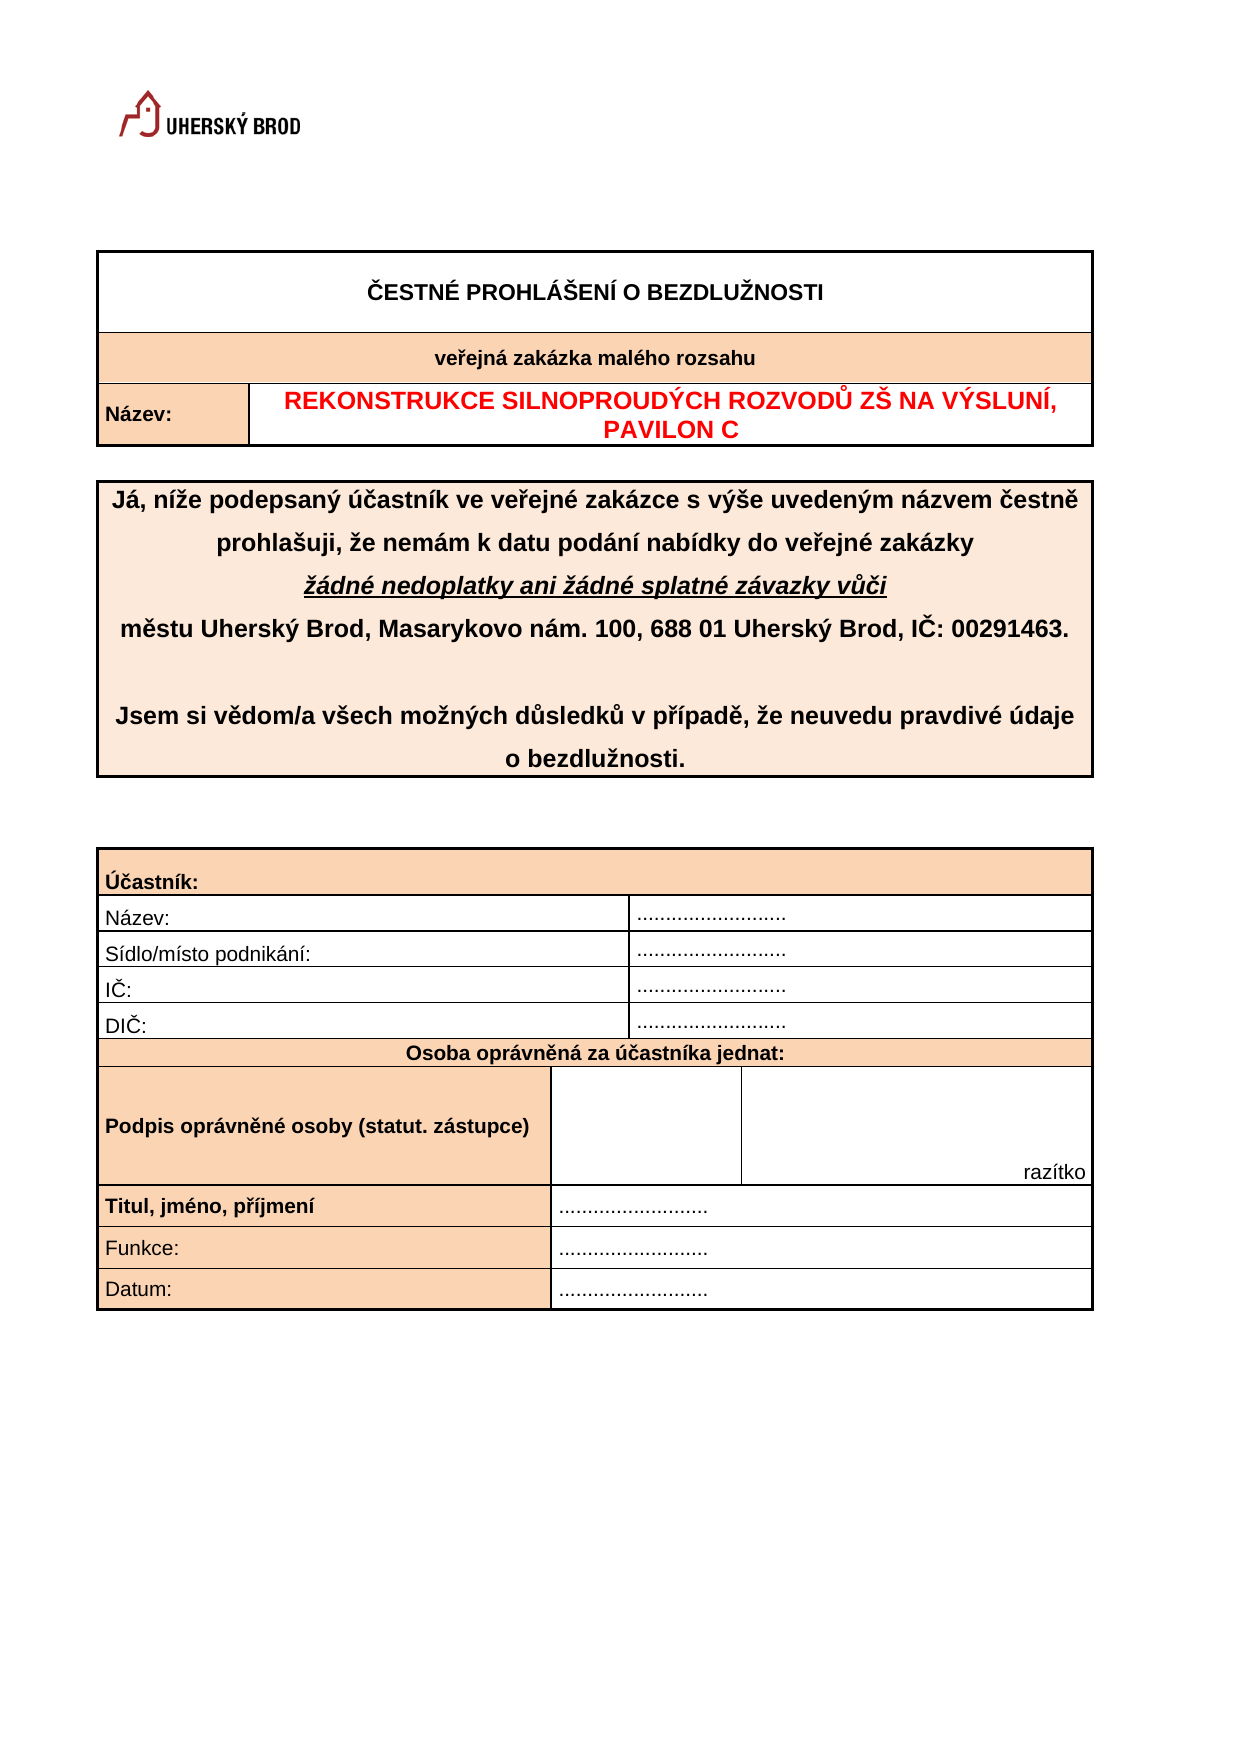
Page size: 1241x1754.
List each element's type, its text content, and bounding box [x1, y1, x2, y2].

table_cell Osoba oprávněná za účastníka jednat: [99, 1039, 1091, 1066]
table_header Účastník: [99, 850, 1091, 894]
table_cell razítko [742, 1067, 1091, 1184]
table_cell Funkce: [99, 1227, 550, 1268]
picture [106, 73, 313, 155]
table_cell .......................... [552, 1227, 1091, 1268]
table_cell DIČ: [99, 1003, 628, 1038]
table_cell IČ: [99, 967, 628, 1002]
table_cell .......................... [552, 1186, 1091, 1226]
table_header ČESTNÉ PROHLÁŠENÍ O BEZDLUŽNOSTI [99, 253, 1091, 332]
table_cell .......................... [630, 967, 1091, 1002]
table_cell .......................... [630, 932, 1091, 966]
table_cell .......................... [630, 1003, 1091, 1038]
table_cell Název: [99, 896, 628, 930]
table_cell .......................... [552, 1269, 1091, 1308]
table_cell Titul, jméno, příjmení [99, 1186, 550, 1226]
table_cell Datum: [99, 1269, 550, 1308]
table_cell .......................... [630, 896, 1091, 930]
table_cell Podpis oprávněné osoby (statut. zástupce) [99, 1067, 550, 1184]
table_cell Rekonstrukce silnoproudých rozvodů zš na výsluní, pavilon c [250, 384, 1091, 444]
table_cell Sídlo/místo podnikání: [99, 932, 628, 966]
table_header Já, níže podepsaný účastník ve veřejné zakázce s výše uvedeným názvem čestně prohlašuji, že nemám k datu podání nabídky do veřejné zakázky žádné nedoplatky ani žádné splatné závazky vůči městu Uherský Brod, Masarykovo nám. 100, 688 01 Uherský Brod, IČ: 00291463. Jsem si vědom/a všech možných důsledků v případě, že neuvedu pravdivé údaje o bezdlužnosti. [99, 483, 1091, 775]
table_cell Název: [99, 384, 248, 444]
table_cell veřejná zakázka malého rozsahu [99, 333, 1091, 382]
table_cell [552, 1067, 741, 1184]
